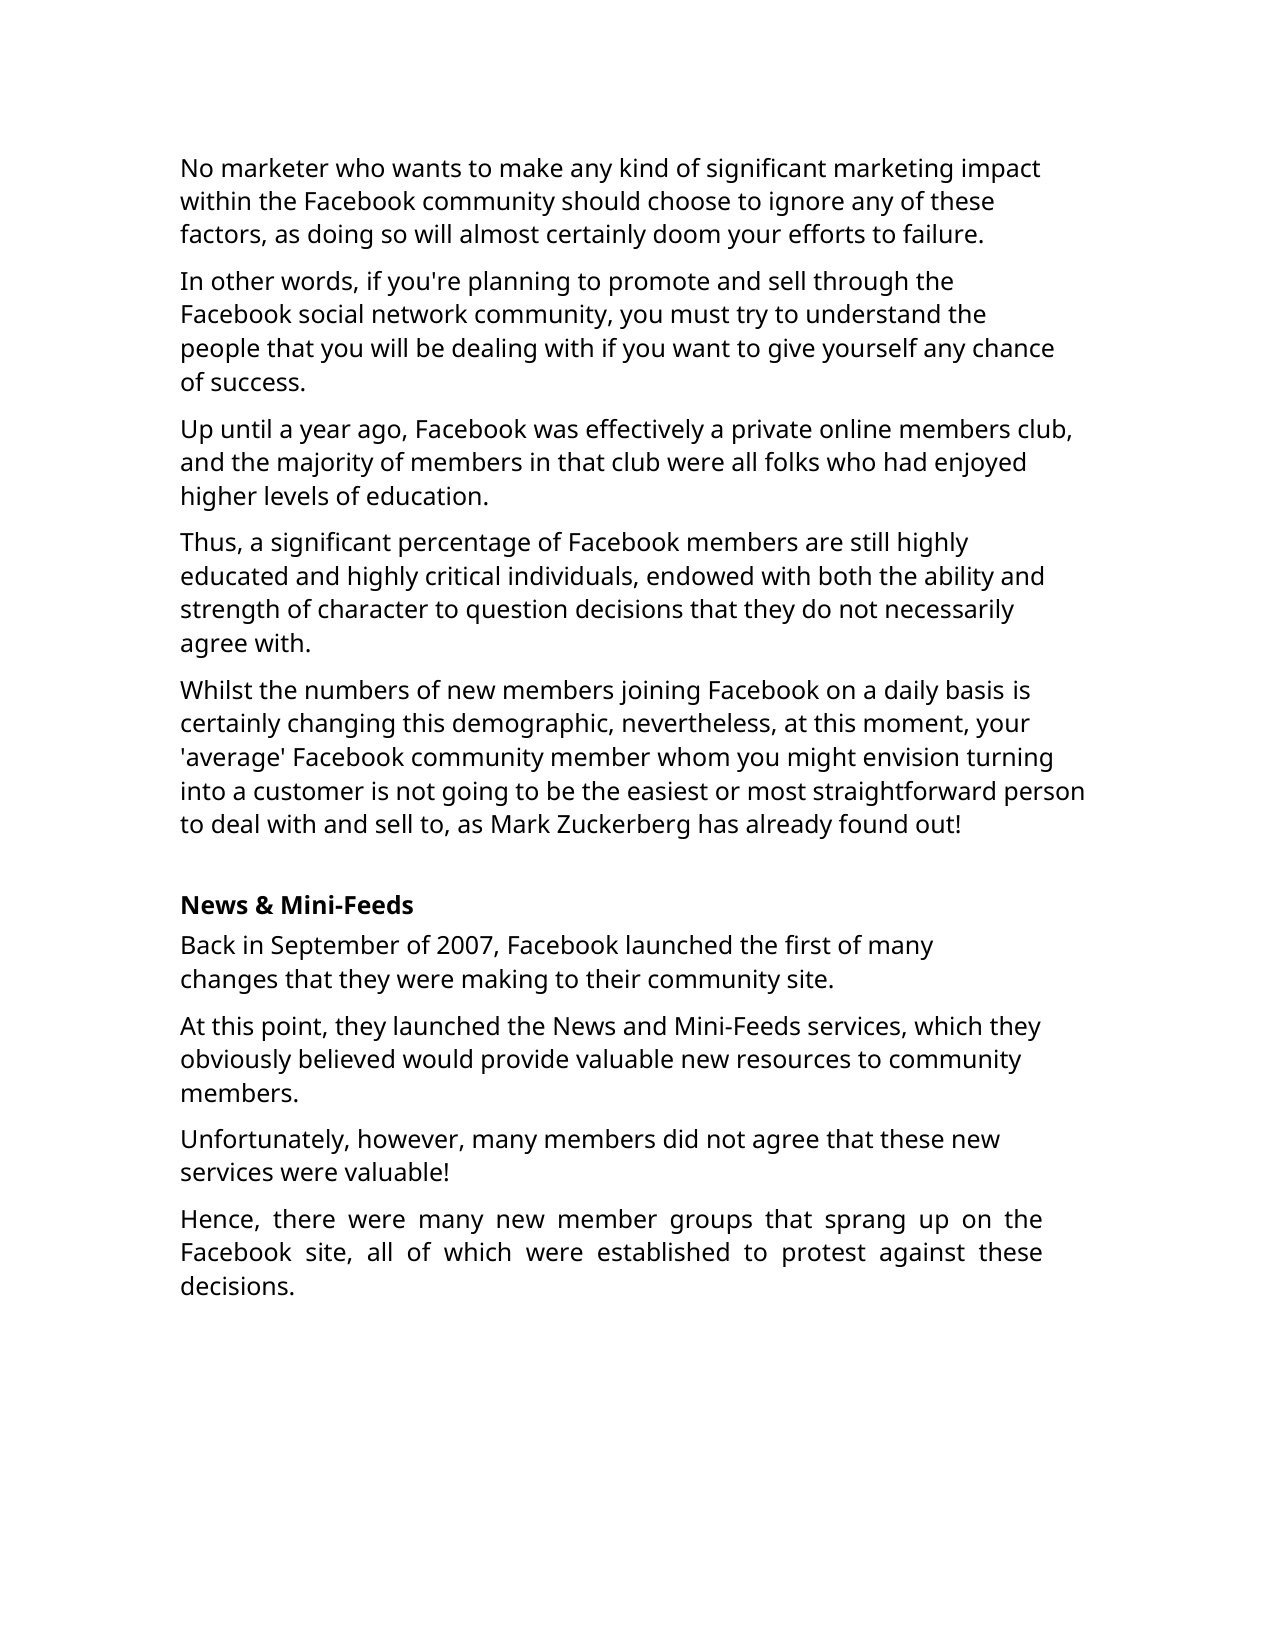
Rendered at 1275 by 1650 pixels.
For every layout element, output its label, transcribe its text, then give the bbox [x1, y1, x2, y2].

text Whilst the numbers of new members joining Facebook on a daily basis is certainly changing this demographic, nevertheless, at this moment, your 'average' Facebook community member whom you might envision turning into a customer is not going to be the easiest or most straightforward person to deal with and sell to, as Mark Zuckerberg has already found out! [180, 672, 1093, 841]
text Hence, there were many new member groups that sprang up on the Facebook site, all of which were established to protest against these decisions. [180, 1202, 1043, 1303]
text No marketer who wants to make any kind of significant marketing impact within the Facebook community should choose to ignore any of these factors, as doing so will almost certainly doom your efforts to failure. [180, 150, 1078, 251]
text Thus, a significant percentage of Facebook members are still highly educated and highly critical individuals, endowed with both the ability and strength of character to question decisions that they do not necessarily agree with. [180, 525, 1067, 660]
text News & Mini-Feeds [180, 887, 1188, 922]
text In other words, if you're planning to promote and sell through the Facebook social network community, you must try to understand the people that you will be dealing with if you want to give yourself any chance of success. [180, 264, 1058, 399]
text Unfortunately, however, many members did not agree that these new services were valuable! [180, 1122, 1072, 1189]
text At this point, they launched the News and Mini-Feeds services, which they obviously believed would provide valuable new resources to community members. [180, 1008, 1061, 1109]
text Back in September of 2007, Facebook launched the first of many changes that they were making to their community site. [180, 928, 1008, 996]
text Up until a year ago, Facebook was effectively a private online members club, and the majority of members in that club were all folks who had enjoyed higher levels of education. [180, 411, 1090, 512]
